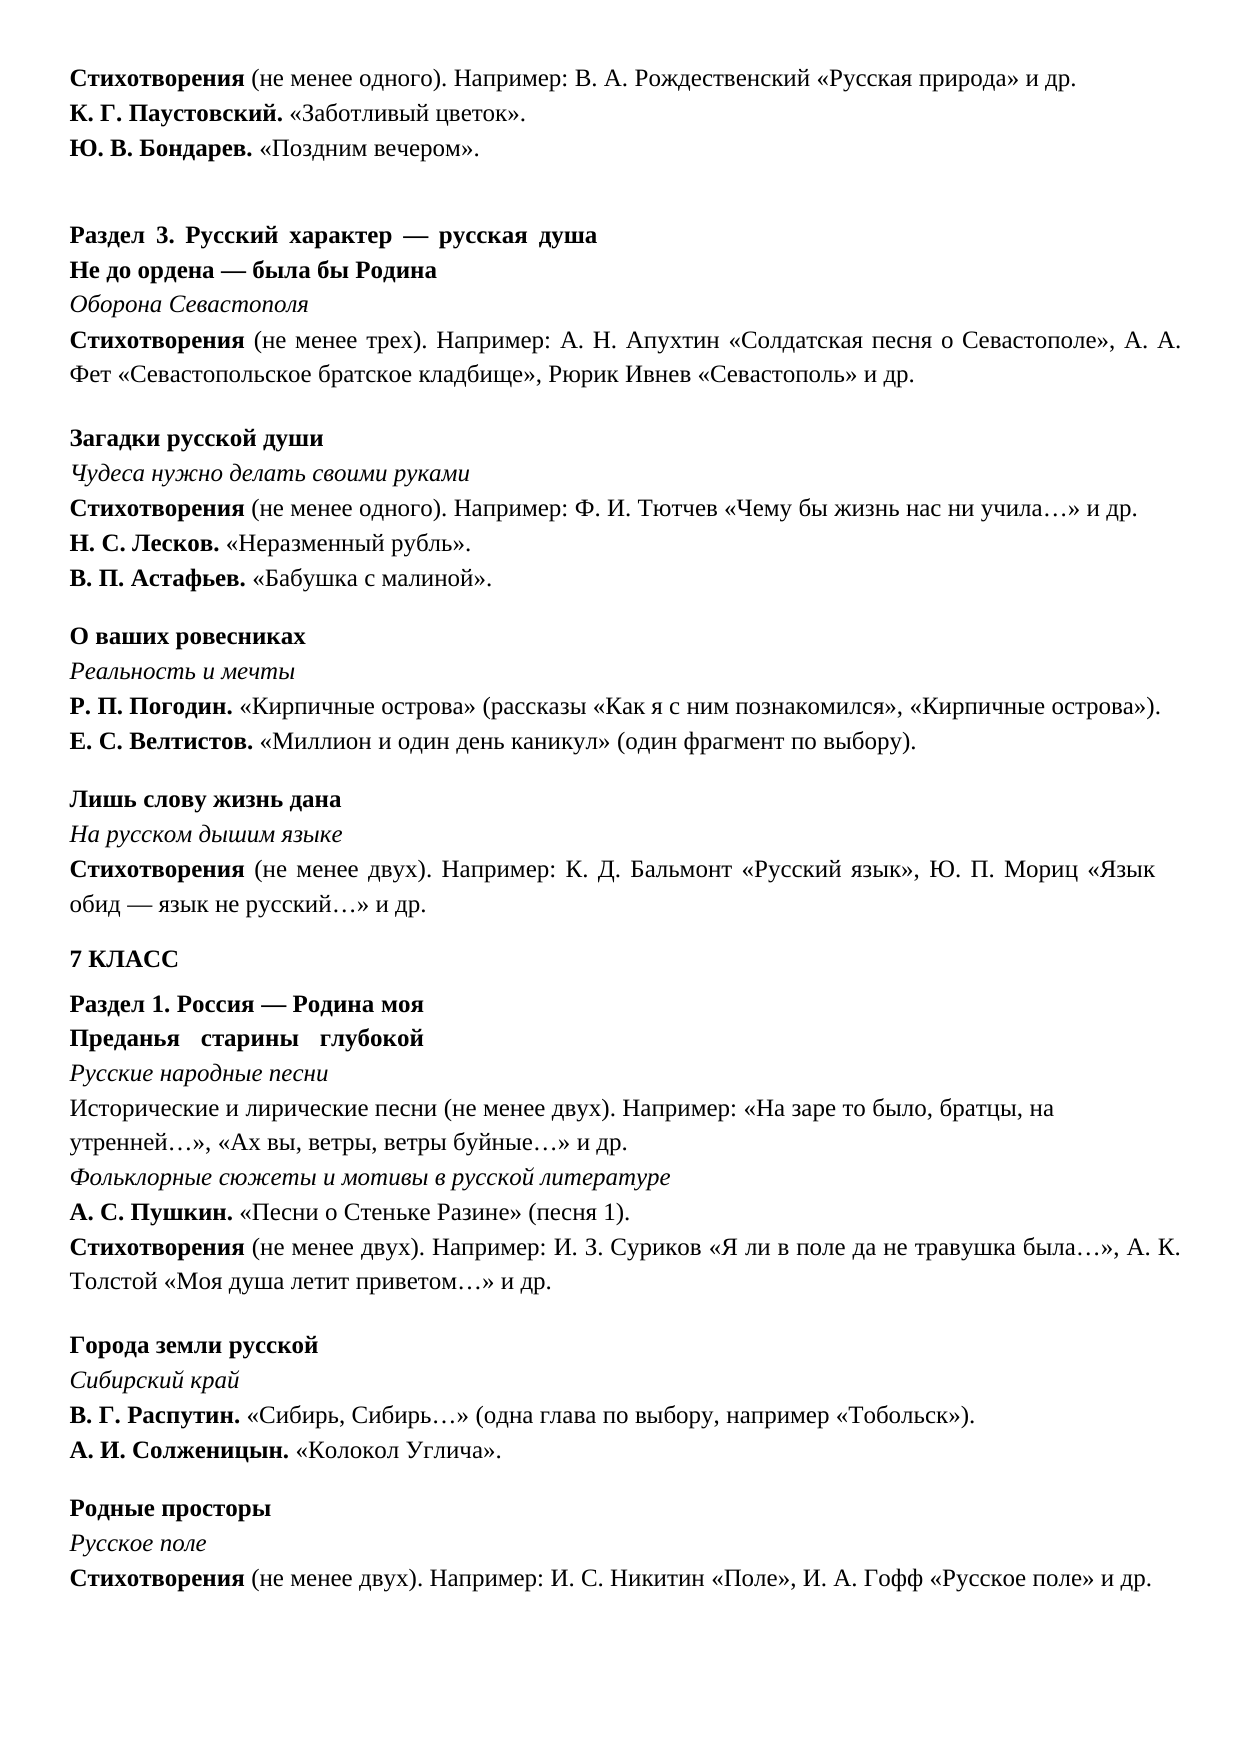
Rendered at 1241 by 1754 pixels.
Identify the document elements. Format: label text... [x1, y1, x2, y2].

text Стихотворения (не менее двух). Например: И. С. Никитин «Поле», И. А. Гофф «Русское поле» и др. [69, 1563, 1182, 1592]
text Русское поле [69, 1528, 1182, 1557]
text К. Г. Паустовский. «Заботливый цветок». [69, 98, 1182, 127]
text Раздел 1. Россия — Родина моя Преданья старины глубокой Русские народные песни [69, 989, 424, 1087]
text Н. С. Лесков. «Неразменный рубль». [69, 528, 1182, 557]
subtitle Раздел 3. Русский характер — русская душа Не до ордена — была бы Родина [69, 221, 597, 284]
text Чудеса нужно делать своими руками [69, 458, 1182, 487]
text А. С. Пушкин. «Песни о Стеньке Разине» (песня 1). [69, 1197, 1182, 1226]
text Исторические и лирические песни (не менее двух). Например: «На заре то было, братцы, на утренней…», «Ах вы, ветры, ветры буйные…» и др. [69, 1093, 1055, 1156]
text Сибирский край [69, 1365, 1182, 1394]
subtitle Города земли русской [69, 1330, 1182, 1359]
text А. И. Солженицын. «Колокол Углича». [69, 1435, 1182, 1464]
subtitle КЛАСС [69, 944, 1182, 972]
text Ю. В. Бондарев. «Поздним вечером». [69, 133, 1182, 162]
text Стихотворения (не менее трех). Например: А. Н. Апухтин «Солдатская песня о Севастополе», А. А. Фет «Севастопольское братское кладбище», Рюрик Ивнев «Севастополь» и др. [69, 325, 1182, 388]
subtitle Загадки русской души [69, 423, 1182, 452]
text Стихотворения (не менее одного). Например: В. А. Рождественский «Русская природа» и др. [69, 63, 1182, 92]
text В. Г. Распутин. «Сибирь, Сибирь…» (одна глава по выбору, например «Тобольск»). [69, 1400, 1182, 1429]
subtitle О ваших ровесниках [69, 621, 1182, 650]
text На русском дышим языке [69, 819, 1182, 848]
text Р. П. Погодин. «Кирпичные острова» (рассказы «Как я с ним познакомился», «Кирпичные острова»). [69, 691, 1182, 720]
text Стихотворения (не менее двух). Например: К. Д. Бальмонт «Русский язык», Ю. П. Мориц «Язык обид — язык не русский…» и др. [69, 854, 1156, 918]
text Стихотворения (не менее двух). Например: И. З. Суриков «Я ли в поле да не травушка была…», А. К. Толстой «Моя душа летит приветом…» и др. [69, 1232, 1182, 1295]
text Реальность и мечты [69, 656, 1182, 685]
subtitle Родные просторы [69, 1493, 1182, 1522]
subtitle Лишь слову жизнь дана [69, 784, 1182, 813]
text Оборона Севастополя [69, 290, 1182, 319]
text Е. С. Велтистов. «Миллион и один день каникул» (один фрагмент по выбору). [69, 726, 1182, 755]
text Стихотворения (не менее одного). Например: Ф. И. Тютчев «Чему бы жизнь нас ни учила…» и др. [69, 493, 1182, 522]
text В. П. Астафьев. «Бабушка с малиной». [69, 563, 1182, 592]
text Фольклорные сюжеты и мотивы в русской литературе [69, 1162, 1182, 1191]
